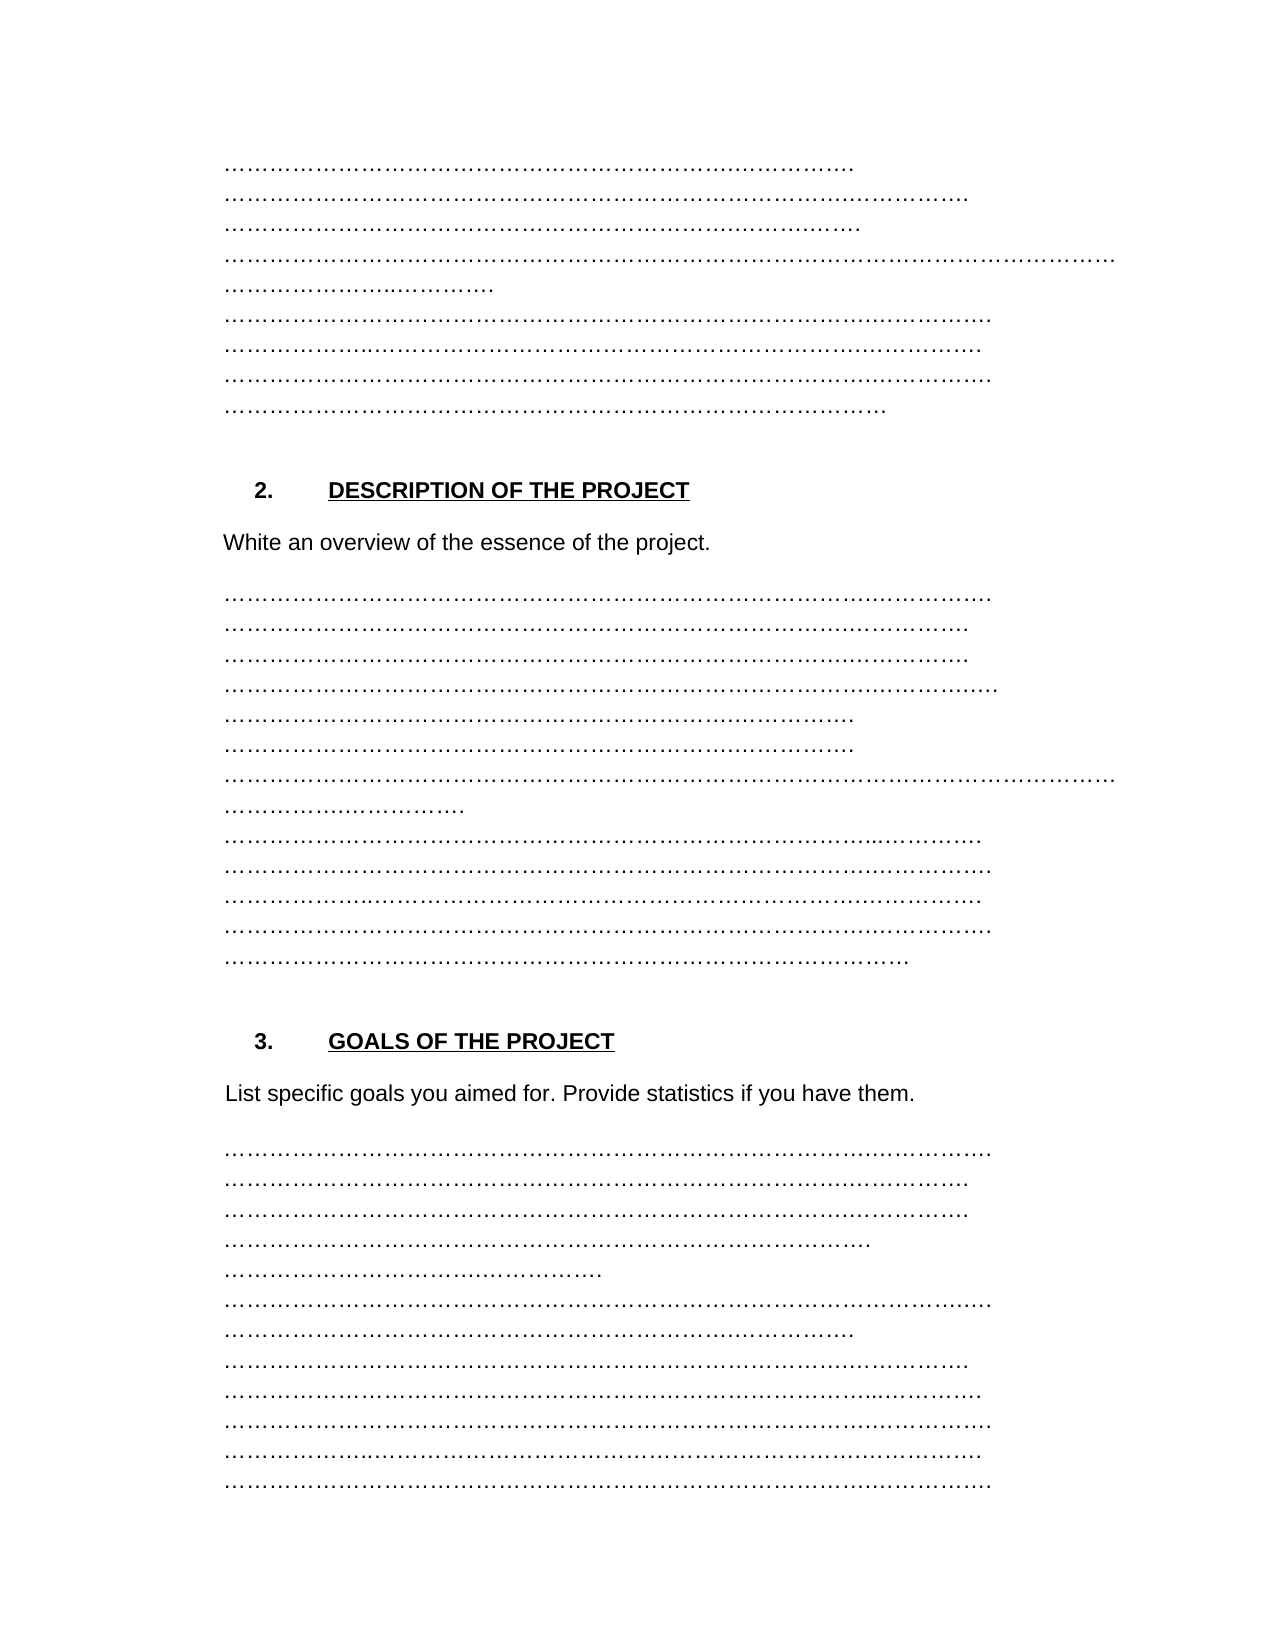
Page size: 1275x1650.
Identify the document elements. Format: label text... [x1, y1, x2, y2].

text ………………………………………………………………………….…………….……………………………………………………………………….…………….……………………………………………………………………….…………….………………………………………………………………………….………….….………………………………………………………….…………….………………………………………………………….…………….…………………………………………………………………………………………………………………….…………….…………………………………………………………………………...………….………………………………………………………………………….…………….………………..……………………………………………………….…………….………………………………………………………………………….…………….……………………………………………………………………………… [223, 580, 1125, 999]
text 2. DESCRIPTION OF THE PROJECT [254, 477, 1125, 503]
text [223, 150, 1125, 448]
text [223, 1135, 1125, 1494]
text White an overview of the essence of the project. [223, 529, 1125, 555]
text List specific goals you aimed for. Provide statistics if you have them. [225, 1080, 1125, 1106]
text 3. GOALS OF THE PROJECT [254, 1028, 1125, 1054]
